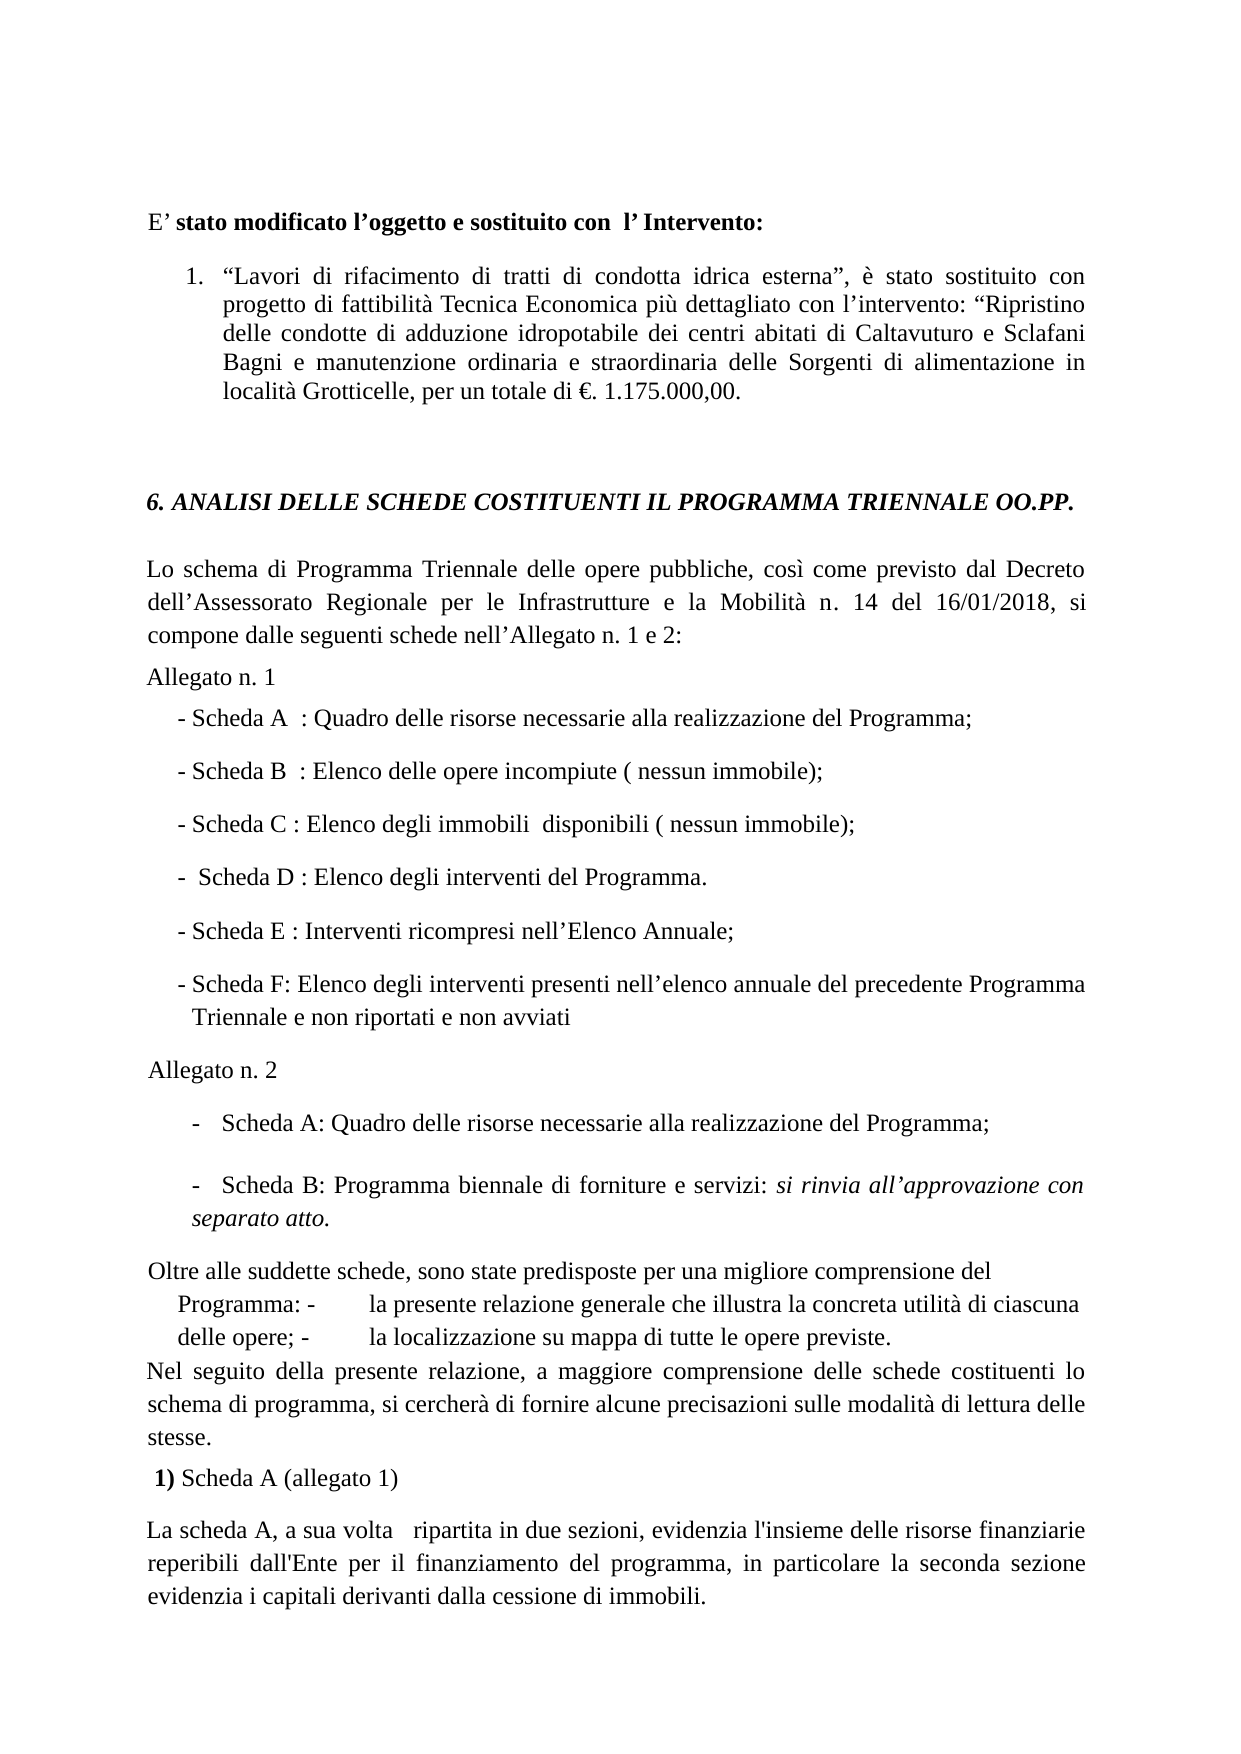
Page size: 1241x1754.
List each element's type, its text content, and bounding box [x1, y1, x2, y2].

text Allegato n. 1 [146, 662, 1086, 690]
list Scheda A : Quadro delle risorse necessarie alla realizzazione del Programma; [177, 703, 1086, 732]
list Scheda B : Elenco delle opere incompiute ( nessun immobile); [177, 756, 1086, 785]
list Scheda E : Interventi ricompresi nell’Elenco Annuale; [177, 916, 1086, 944]
text E’ stato modificato l’oggetto e sostituito con l’ Intervento: [148, 207, 1086, 236]
list Scheda C : Elenco degli immobili disponibili ( nessun immobile); [177, 809, 1086, 838]
list Scheda A: Quadro delle risorse necessarie alla realizzazione del Programma; [192, 1108, 1086, 1137]
list Scheda B: Programma biennale di forniture e servizi: si rinvia all’approvazione con separato atto. [192, 1170, 1086, 1232]
text Oltre alle suddette schede, sono state predisposte per una migliore comprensione del Programma: - la presente relazione generale che illustra la concreta utilità di ciascuna delle opere; - la localizzazione su mappa di tutte le opere previste. [148, 1256, 1085, 1351]
text Nel seguito della presente relazione, a maggiore comprensione delle schede costituenti lo schema di programma, si cercherà di fornire alcune precisazioni sulle modalità di lettura delle stesse. [146, 1356, 1086, 1451]
list Scheda D : Elenco degli interventi del Programma. [177, 862, 1086, 891]
list “Lavori di rifacimento di tratti di condotta idrica esterna”, è stato sostituito con progetto di fattibilità Tecnica Economica più dettagliato con l’intervento: “Ripristino delle condotte di adduzione idropotabile dei centri abitati di Caltavuturo e Sclafani Bagni e manutenzione ordinaria e straordinaria delle Sorgenti di alimentazione in località Grotticelle, per un totale di €. 1.175.000,00. [185, 261, 1086, 404]
list Scheda F: Elenco degli interventi presenti nell’elenco annuale del precedente Programma Triennale e non riportati e non avviati [177, 969, 1086, 1031]
text 6. ANALISI DELLE SCHEDE COSTITUENTI IL PROGRAMMA TRIENNALE OO.PP. [146, 487, 1086, 516]
text La scheda A, a sua volta ripartita in due sezioni, evidenzia l'insieme delle risorse finanziarie reperibili dall'Ente per il finanziamento del programma, in particolare la seconda sezione evidenzia i capitali derivanti dalla cessione di immobili. [146, 1515, 1086, 1610]
text Allegato n. 2 [148, 1055, 1086, 1084]
text 1) Scheda A (allegato 1) [148, 1463, 1086, 1492]
text Lo schema di Programma Triennale delle opere pubbliche, così come previsto dal Decreto dell’Assessorato Regionale per le Infrastrutture e la Mobilità n. 14 del 16/01/2018, si compone dalle seguenti schede nell’Allegato n. 1 e 2: [146, 554, 1086, 649]
